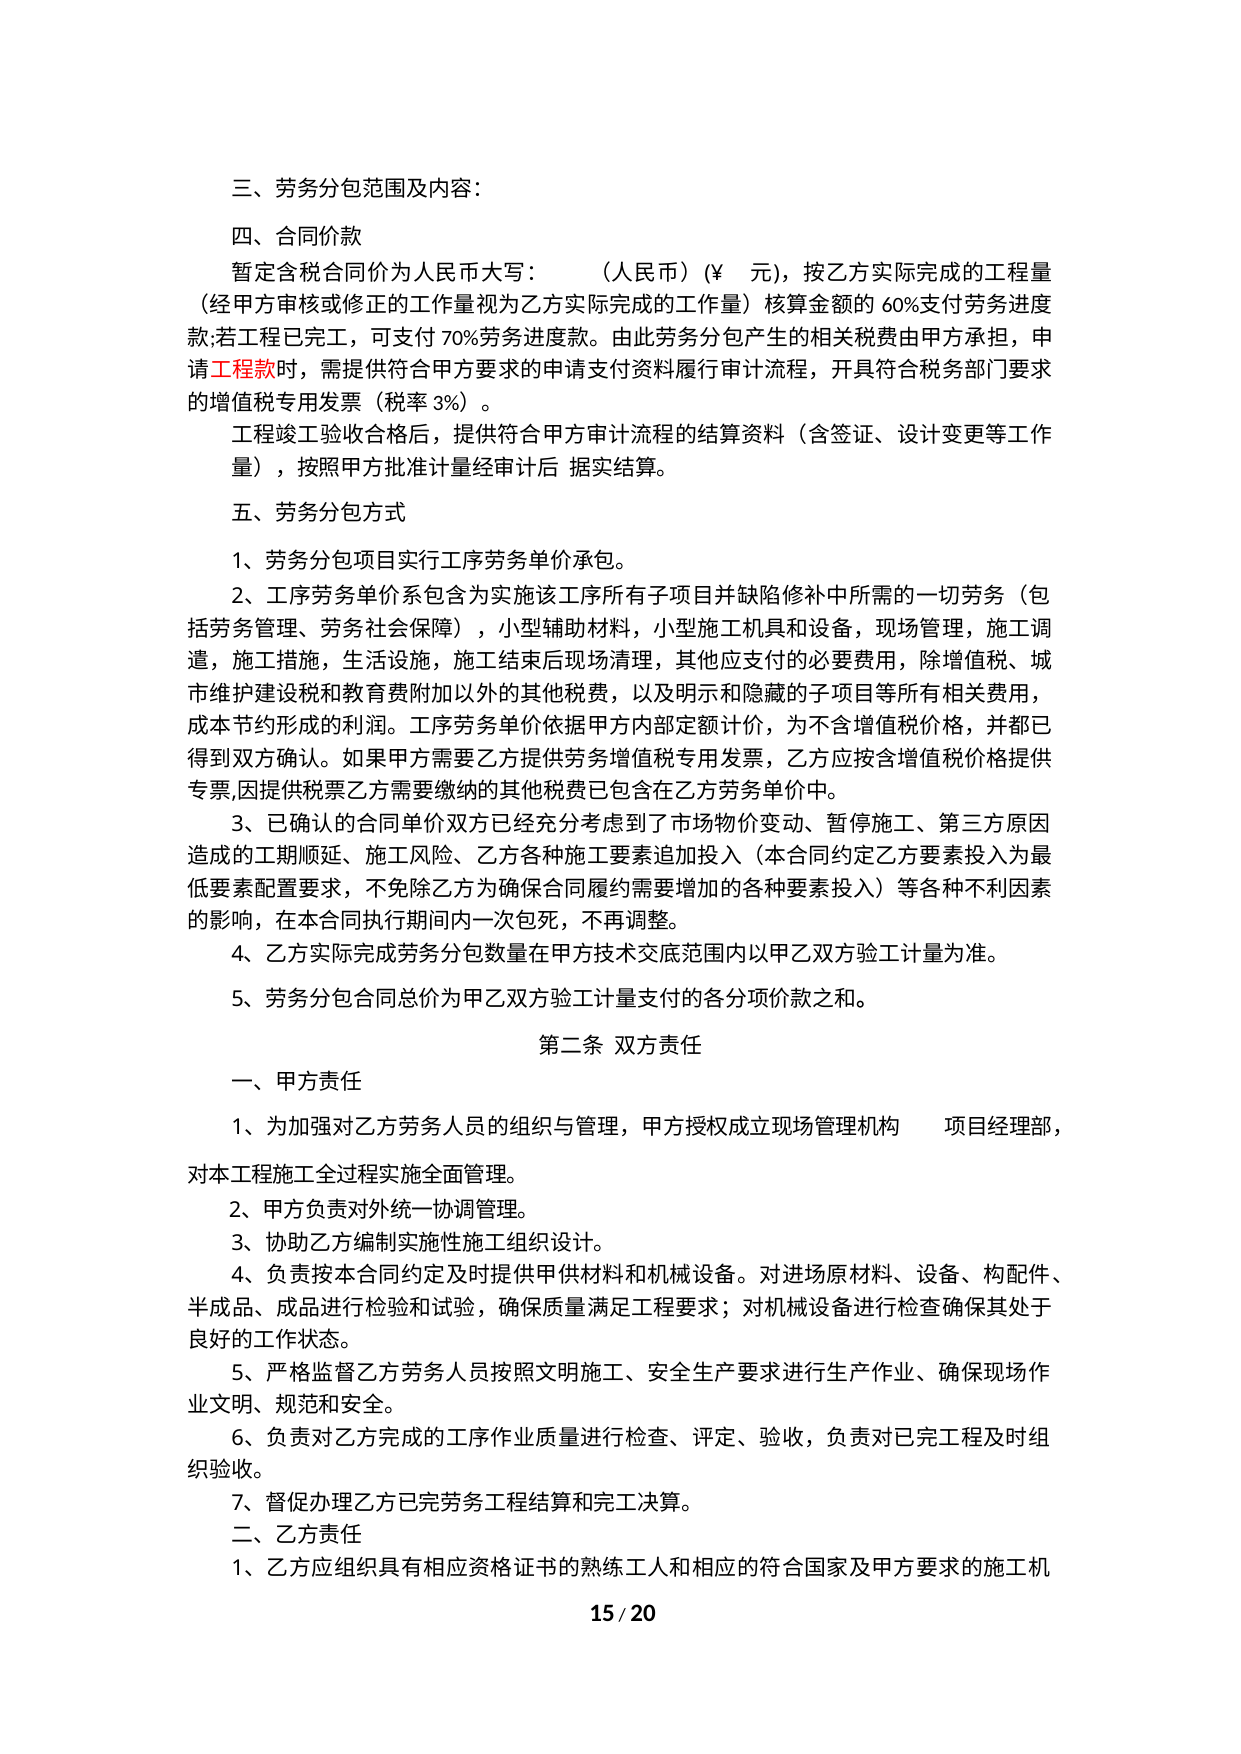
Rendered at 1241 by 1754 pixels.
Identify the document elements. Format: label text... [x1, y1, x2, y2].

text 三、劳务分包范围及内容： [187, 158, 1053, 206]
text 6、负责对乙方完成的工序作业质量进行检查、评定、验收，负责对已完工程及时组织验收。 [187, 1419, 1053, 1484]
text 7、督促办理乙方已完劳务工程结算和完工决算。 [187, 1484, 1053, 1517]
text 二、乙方责任 [187, 1517, 1053, 1549]
text 4、乙方实际完成劳务分包数量在甲方技术交底范围内以甲乙双方验工计量为准。 [187, 935, 1053, 968]
text 工程竣工验收合格后，提供符合甲方审计流程的结算资料（含签证、设计变更等工作量），按照甲方批准计量经审计后 据实结算。 [231, 417, 1053, 482]
text 2、甲方负责对外统一协调管理。 [187, 1192, 1053, 1224]
text 5、劳务分包合同总价为甲乙双方验工计量支付的各分项价款之和。 [187, 968, 1053, 1016]
text 2、工序劳务单价系包含为实施该工序所有子项目并缺陷修补中所需的一切劳务（包括劳务管理、劳务社会保障），小型辅助材料，小型施工机具和设备，现场管理，施工调遣，施工措施，生活设施，施工结束后现场清理，其他应支付的必要费用，除增值税、城市维护建设税和教育费附加以外的其他税费，以及明示和隐藏的子项目等所有相关费用，成本节约形成的利润。工序劳务单价依据甲方内部定额计价，为不含增值税价格，并都已得到双方确认。如果甲方需要乙方提供劳务增值税专用发票，乙方应按含增值税价格提供专票,因提供税票乙方需要缴纳的其他税费已包含在乙方劳务单价中。 [187, 578, 1053, 805]
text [187, 1549, 1053, 1582]
text 一、甲方责任 [187, 1063, 1053, 1096]
text 五、劳务分包方式 [187, 482, 1053, 530]
text 4、负责按本合同约定及时提供甲供材料和机械设备。对进场原材料、设备、构配件、半成品、成品进行检验和试验，确保质量满足工程要求；对机械设备进行检查确保其处于良好的工作状态。 [187, 1257, 1053, 1354]
text 暂定含税合同价为人民币大写： （人民币）(¥ 元)，按乙方实际完成的工程量（经甲方审核或修正的工作量视为乙方实际完成的工作量）核算金额的60%支付劳务进度款;若工程已完工，可支付70%劳务进度款。由此劳务分包产生的相关税费由甲方承担，申请工程款时，需提供符合甲方要求的申请支付资料履行审计流程，开具符合税务部门要求的增值税专用发票（税率3%）。 [187, 254, 1053, 417]
text 3、协助乙方编制实施性施工组织设计。 [187, 1224, 1053, 1257]
text 四、合同价款 [187, 206, 1053, 254]
text 3、已确认的合同单价双方已经充分考虑到了市场物价变动、暂停施工、第三方原因造成的工期顺延、施工风险、乙方各种施工要素追加投入（本合同约定乙方要素投入为最低要素配置要求，不免除乙方为确保合同履约需要增加的各种要素投入）等各种不利因素的影响，在本合同执行期间内一次包死，不再调整。 [187, 805, 1053, 935]
text 1、劳务分包项目实行工序劳务单价承包。 [187, 530, 1053, 578]
text 5、严格监督乙方劳务人员按照文明施工、安全生产要求进行生产作业、确保现场作业文明、规范和安全。 [187, 1354, 1053, 1419]
text 1、为加强对乙方劳务人员的组织与管理，甲方授权成立现场管理机构 项目经理部，对本工程施工全过程实施全面管理。 [187, 1096, 1053, 1192]
text 第二条 双方责任 [187, 1016, 1053, 1063]
